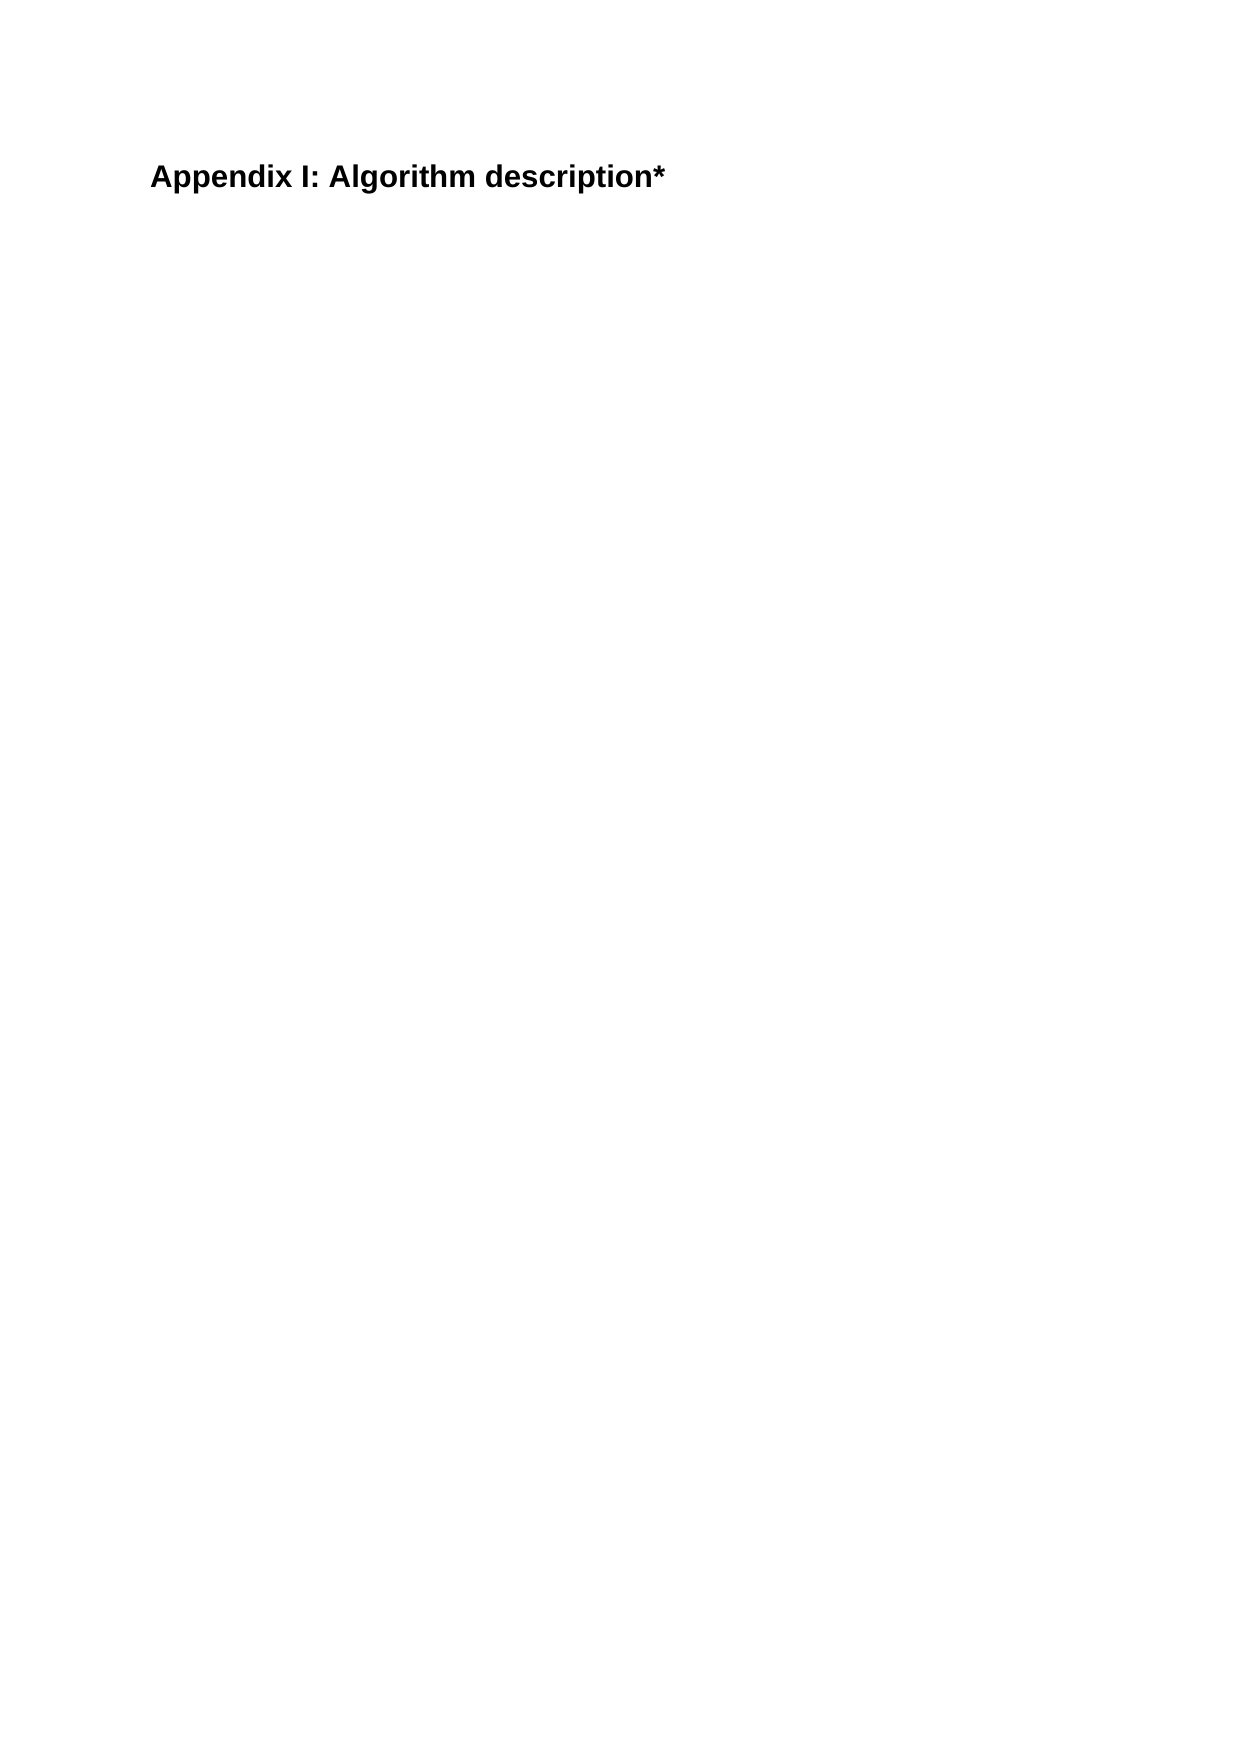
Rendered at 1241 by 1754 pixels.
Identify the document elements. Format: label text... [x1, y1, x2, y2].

subtitle Appendix I: Algorithm description* [150, 158, 1090, 194]
